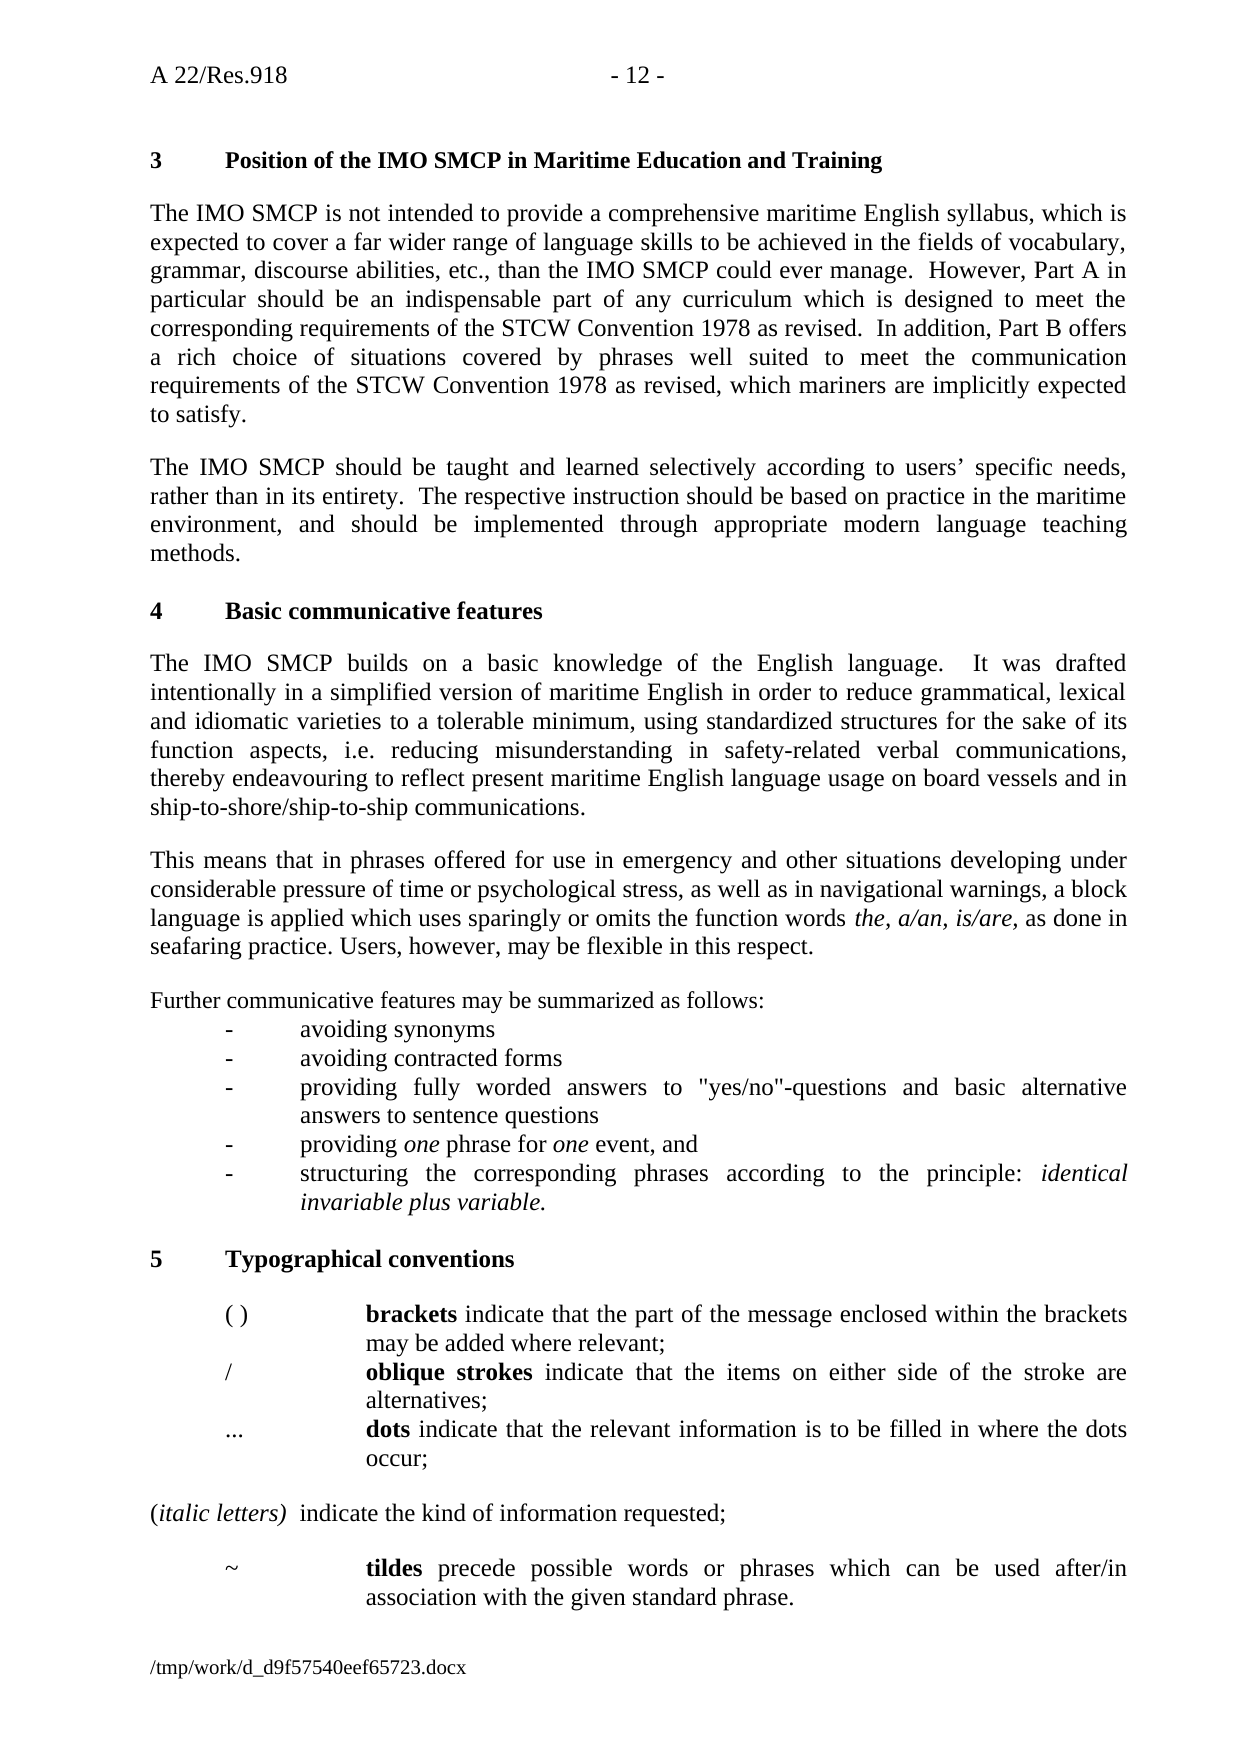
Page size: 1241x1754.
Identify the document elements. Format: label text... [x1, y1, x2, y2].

list avoiding contracted forms [225, 1043, 1128, 1072]
text (italic letters) indicate the kind of information requested; [150, 1498, 1128, 1527]
list providing one phrase for one event, and [225, 1129, 1128, 1158]
text Further communicative features may be summarized as follows: [150, 986, 1128, 1014]
text This means that in phrases offered for use in emergency and other situations developing under considerable pressure of time or psychological stress, as well as in navigational warnings, a block language is applied which uses sparingly or omits the function words the, a/an, is/are, as done in seafaring practice. Users, however, may be flexible in this respect. [150, 845, 1128, 960]
text ... dots indicate that the relevant information is to be filled in where the dots occur; [150, 1414, 1128, 1472]
text 5 Typographical conventions [150, 1244, 1128, 1273]
list providing fully worded answers to "yes/no"-questions and basic alternative answers to sentence questions [225, 1072, 1128, 1129]
text The IMO SMCP builds on a basic knowledge of the English language. It was drafted intentionally in a simplified version of maritime English in order to reduce grammatical, lexical and idiomatic varieties to a tolerable minimum, using standardized structures for the sake of its function aspects, i.e. reducing misunderstanding in safety-related verbal communications, thereby endeavouring to reflect present maritime English language usage on board vessels and in ship-to-shore/ship-to-ship communications. [150, 648, 1128, 821]
text The IMO SMCP should be taught and learned selectively according to users’ specific needs, rather than in its entirety. The respective instruction should be based on practice in the maritime environment, and should be implemented through appropriate modern language teaching methods. [150, 452, 1128, 567]
list avoiding synonyms [225, 1014, 1128, 1043]
text ~ tildes precede possible words or phrases which can be used after/in association with the given standard phrase. [150, 1553, 1128, 1611]
text / oblique strokes indicate that the items on either side of the stroke are alternatives; [150, 1357, 1128, 1414]
list structuring the corresponding phrases according to the principle: identical invariable plus variable. [225, 1158, 1128, 1215]
subtitle 3 Position of the IMO SMCP in Maritime Education and Training [150, 146, 1128, 174]
text ( ) brackets indicate that the part of the message enclosed within the brackets may be added where relevant; [150, 1299, 1128, 1357]
text 4 Basic communicative features [150, 596, 1128, 624]
text The IMO SMCP is not intended to provide a comprehensive maritime English syllabus, which is expected to cover a far wider range of language skills to be achieved in the fields of vocabulary, grammar, discourse abilities, etc., than the IMO SMCP could ever manage. However, Part A in particular should be an indispensable part of any curriculum which is designed to meet the corresponding requirements of the STCW Convention 1978 as revised. In addition, Part B offers a rich choice of situations covered by phrases well suited to meet the communication requirements of the STCW Convention 1978 as revised, which mariners are implicitly expected to satisfy. [150, 198, 1128, 428]
